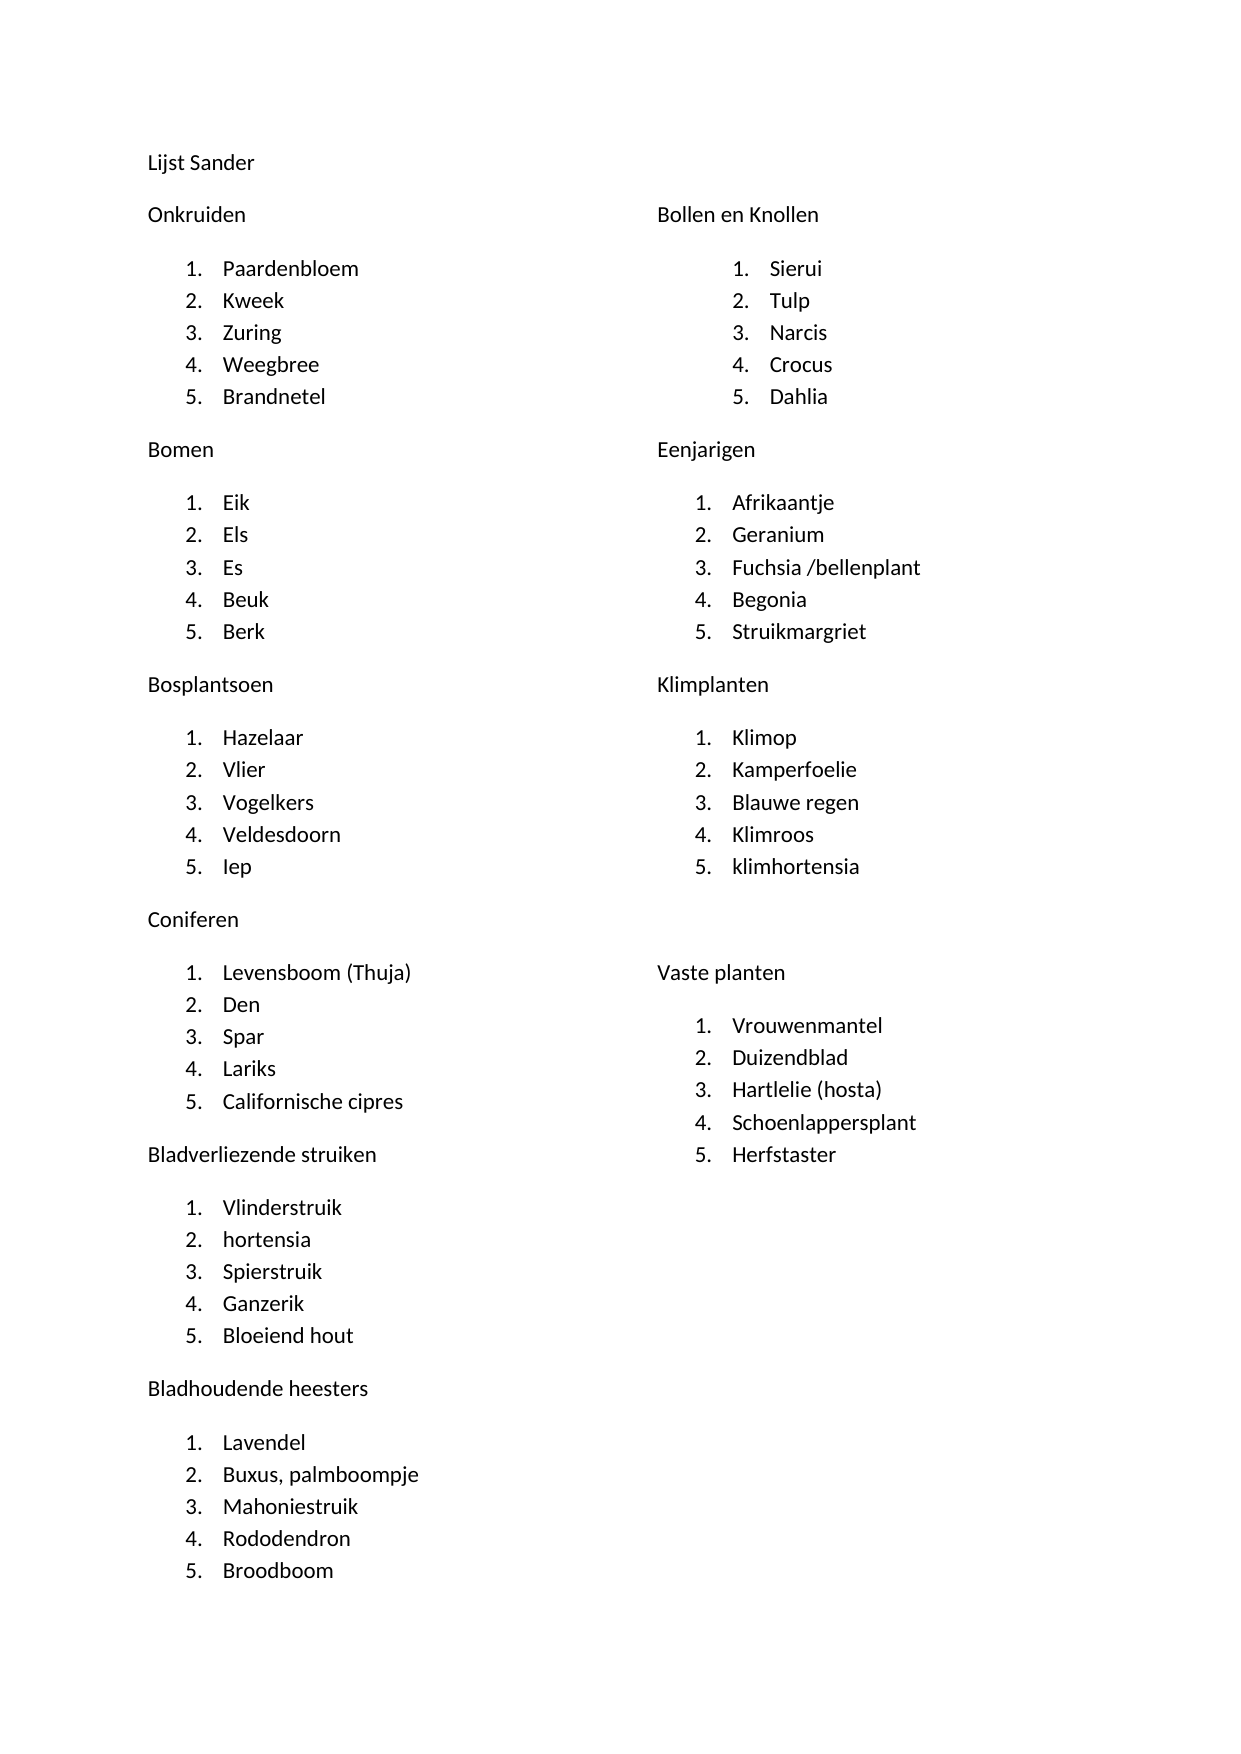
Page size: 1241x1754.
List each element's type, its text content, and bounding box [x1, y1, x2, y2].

list Bloeiend hout [185, 1322, 583, 1349]
list Vlier [185, 755, 583, 783]
list Es [185, 553, 583, 581]
list klimhortensia [694, 852, 1093, 880]
list Brandnetel [185, 382, 583, 410]
list Ganzerik [185, 1289, 583, 1317]
text Bomen [148, 435, 583, 463]
list Levensboom (Thuja) [185, 958, 583, 986]
list Narcis [732, 318, 1093, 346]
list Vogelkers [185, 788, 583, 816]
list Geranium [694, 521, 1093, 549]
list Zuring [185, 318, 583, 346]
list Berk [185, 617, 583, 645]
list Veldesdoorn [185, 820, 583, 848]
list Spierstruik [185, 1257, 583, 1285]
list Klimop [694, 723, 1093, 751]
list Spar [185, 1022, 583, 1050]
text Coniferen [148, 905, 583, 933]
text Bladverliezende struiken [148, 1140, 583, 1168]
text Bosplantsoen [148, 670, 583, 698]
text Lijst Sander [148, 148, 583, 176]
list Broodboom [185, 1556, 583, 1584]
list Herfstaster [694, 1140, 1093, 1168]
list Fuchsia /bellenplant [694, 553, 1093, 581]
text Eenjarigen [657, 435, 1093, 463]
list Blauwe regen [694, 788, 1093, 816]
list Dahlia [732, 382, 1093, 410]
list Schoenlappersplant [694, 1108, 1093, 1136]
list Lariks [185, 1054, 583, 1083]
list Klimroos [694, 820, 1093, 848]
list Struikmargriet [694, 617, 1093, 645]
list Vlinderstruik [185, 1193, 583, 1221]
list Kamperfoelie [694, 755, 1093, 783]
list Tulp [732, 286, 1093, 314]
text Klimplanten [657, 670, 1093, 698]
list Els [185, 521, 583, 549]
list Mahoniestruik [185, 1492, 583, 1520]
list hortensia [185, 1225, 583, 1253]
list Hartlelie (hosta) [694, 1075, 1093, 1103]
list Crocus [732, 350, 1093, 378]
text Bladhoudende heesters [148, 1374, 583, 1403]
list Hazelaar [185, 723, 583, 751]
list Paardenbloem [185, 254, 583, 282]
list Weegbree [185, 350, 583, 378]
list Kweek [185, 286, 583, 314]
list Rododendron [185, 1524, 583, 1552]
list Eik [185, 488, 583, 516]
list Vrouwenmantel [694, 1011, 1093, 1039]
text Onkruiden [148, 201, 583, 229]
list Buxus, palmboompje [185, 1460, 583, 1488]
list Begonia [694, 585, 1093, 613]
list Afrikaantje [694, 488, 1093, 516]
list Iep [185, 852, 583, 880]
text Vaste planten [657, 958, 1093, 986]
list Beuk [185, 585, 583, 613]
text Bollen en Knollen [657, 201, 1093, 229]
list Duizendblad [694, 1043, 1093, 1071]
list Californische cipres [185, 1087, 583, 1115]
list Sierui [732, 254, 1093, 282]
list Den [185, 990, 583, 1018]
list Lavendel [185, 1428, 583, 1456]
